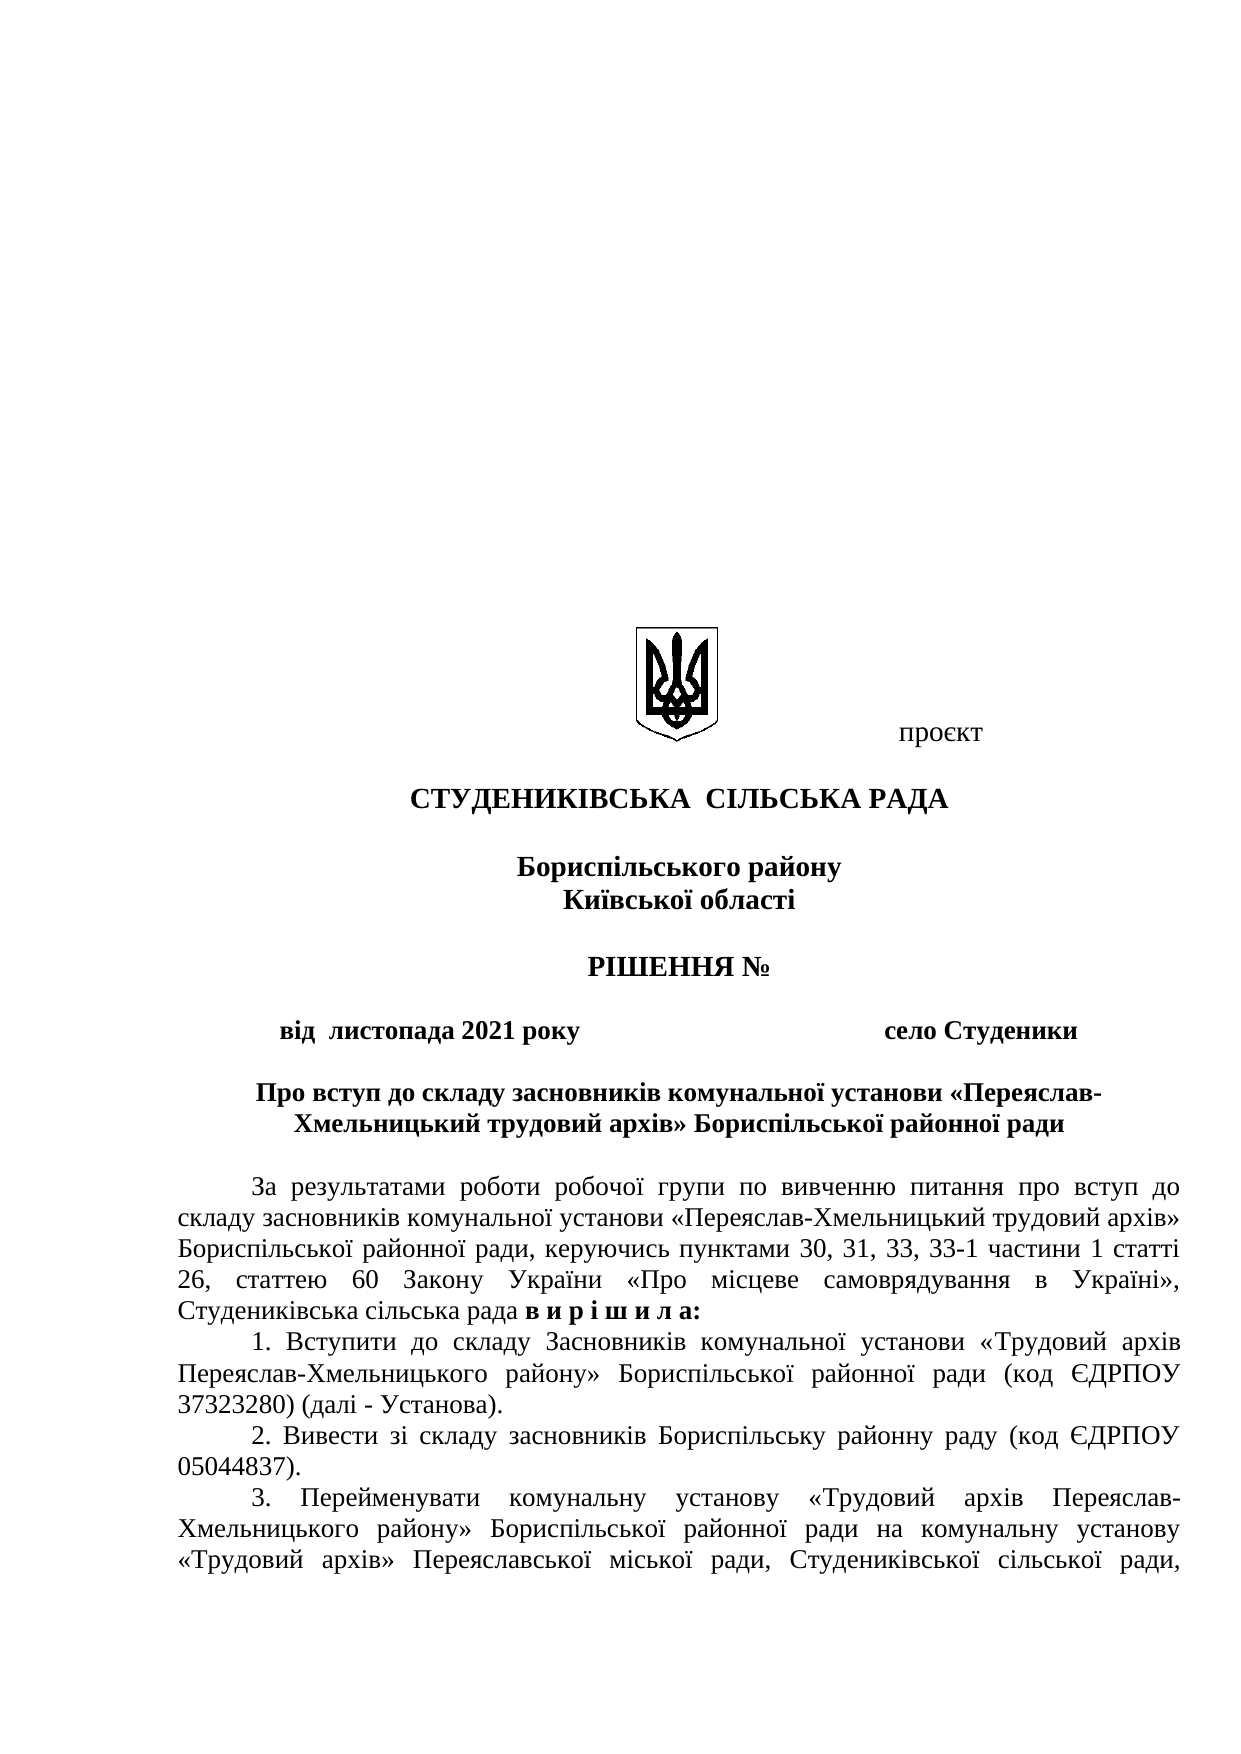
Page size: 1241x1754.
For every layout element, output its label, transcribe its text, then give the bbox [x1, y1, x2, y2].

text 1. Вступити до складу Засновників комунальної установи «Трудовий архів Переяслав-Хмельницького району» Бориспільської районної ради (код ЄДРПОУ 37323280) (далі - Установа). [177, 1326, 1181, 1419]
text Київської області [177, 882, 1181, 916]
text 2. Вивести зі складу засновників Бориспільську районну раду (код ЄДРПОУ 05044837). [177, 1419, 1181, 1481]
text проєкт [177, 621, 1181, 748]
text РІШЕННЯ № [177, 949, 1181, 983]
text від листопада 2021 року село Студеники [177, 1014, 1181, 1045]
picture [630, 621, 724, 742]
text За результатами роботи робочої групи по вивченню питання про вступ до складу засновників комунальної установи «Переяслав-Хмельницький трудовий архів» Бориспільської районної ради, керуючись пунктами 30, 31, 33, 33-1 частини 1 статті 26, статтею 60 Закону України «Про місцеве самоврядування в Україні», Студениківська сільська рада в и р і ш и л а: [177, 1170, 1181, 1326]
text СТУДЕНИКІВСЬКА СІЛЬСЬКА РАДА [177, 782, 1181, 815]
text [177, 1481, 1181, 1575]
text Про вступ до складу засновників комунальної установи «Переяслав-Хмельницький трудовий архів» Бориспільської районної ради [177, 1076, 1181, 1139]
text Бориспільського району [177, 849, 1181, 882]
